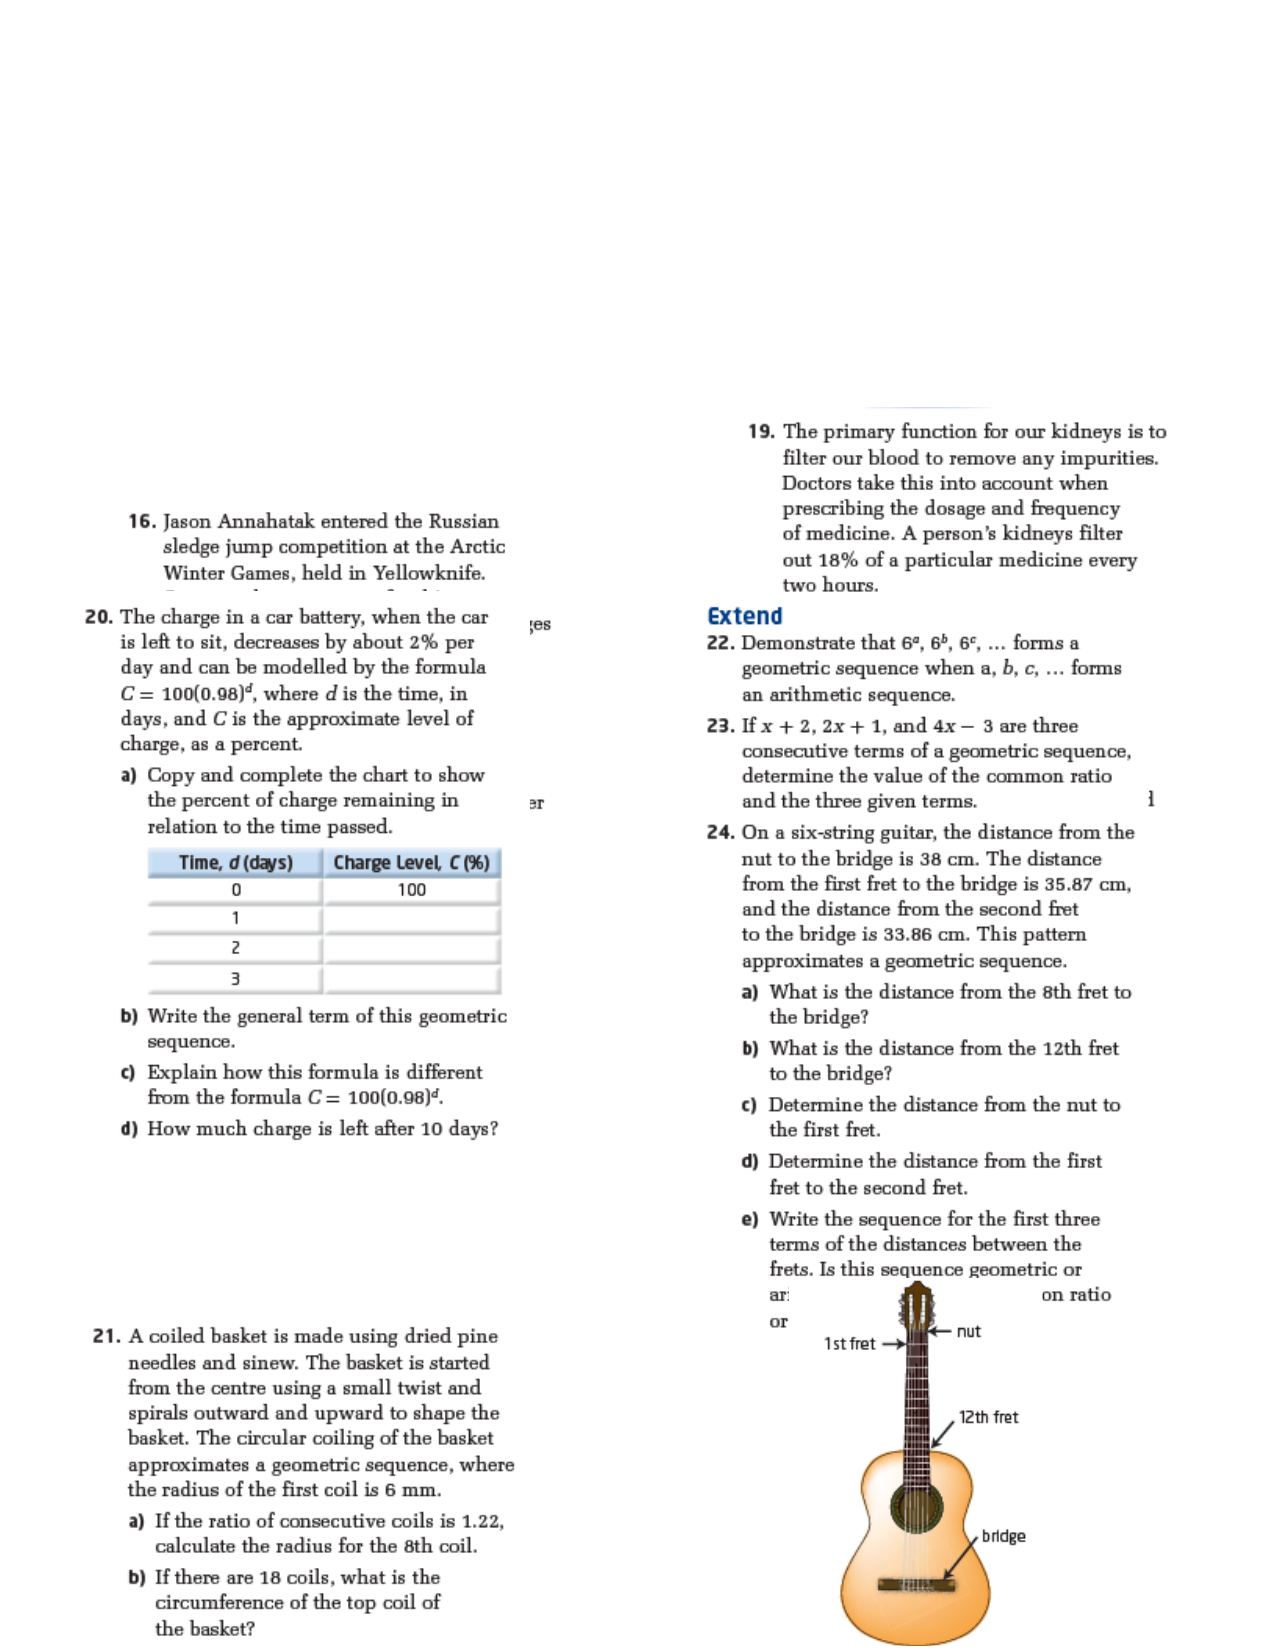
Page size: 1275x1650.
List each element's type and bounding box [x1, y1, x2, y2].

picture [664, 407, 1179, 1646]
picture [75, 500, 562, 1145]
picture [75, 1318, 541, 1646]
